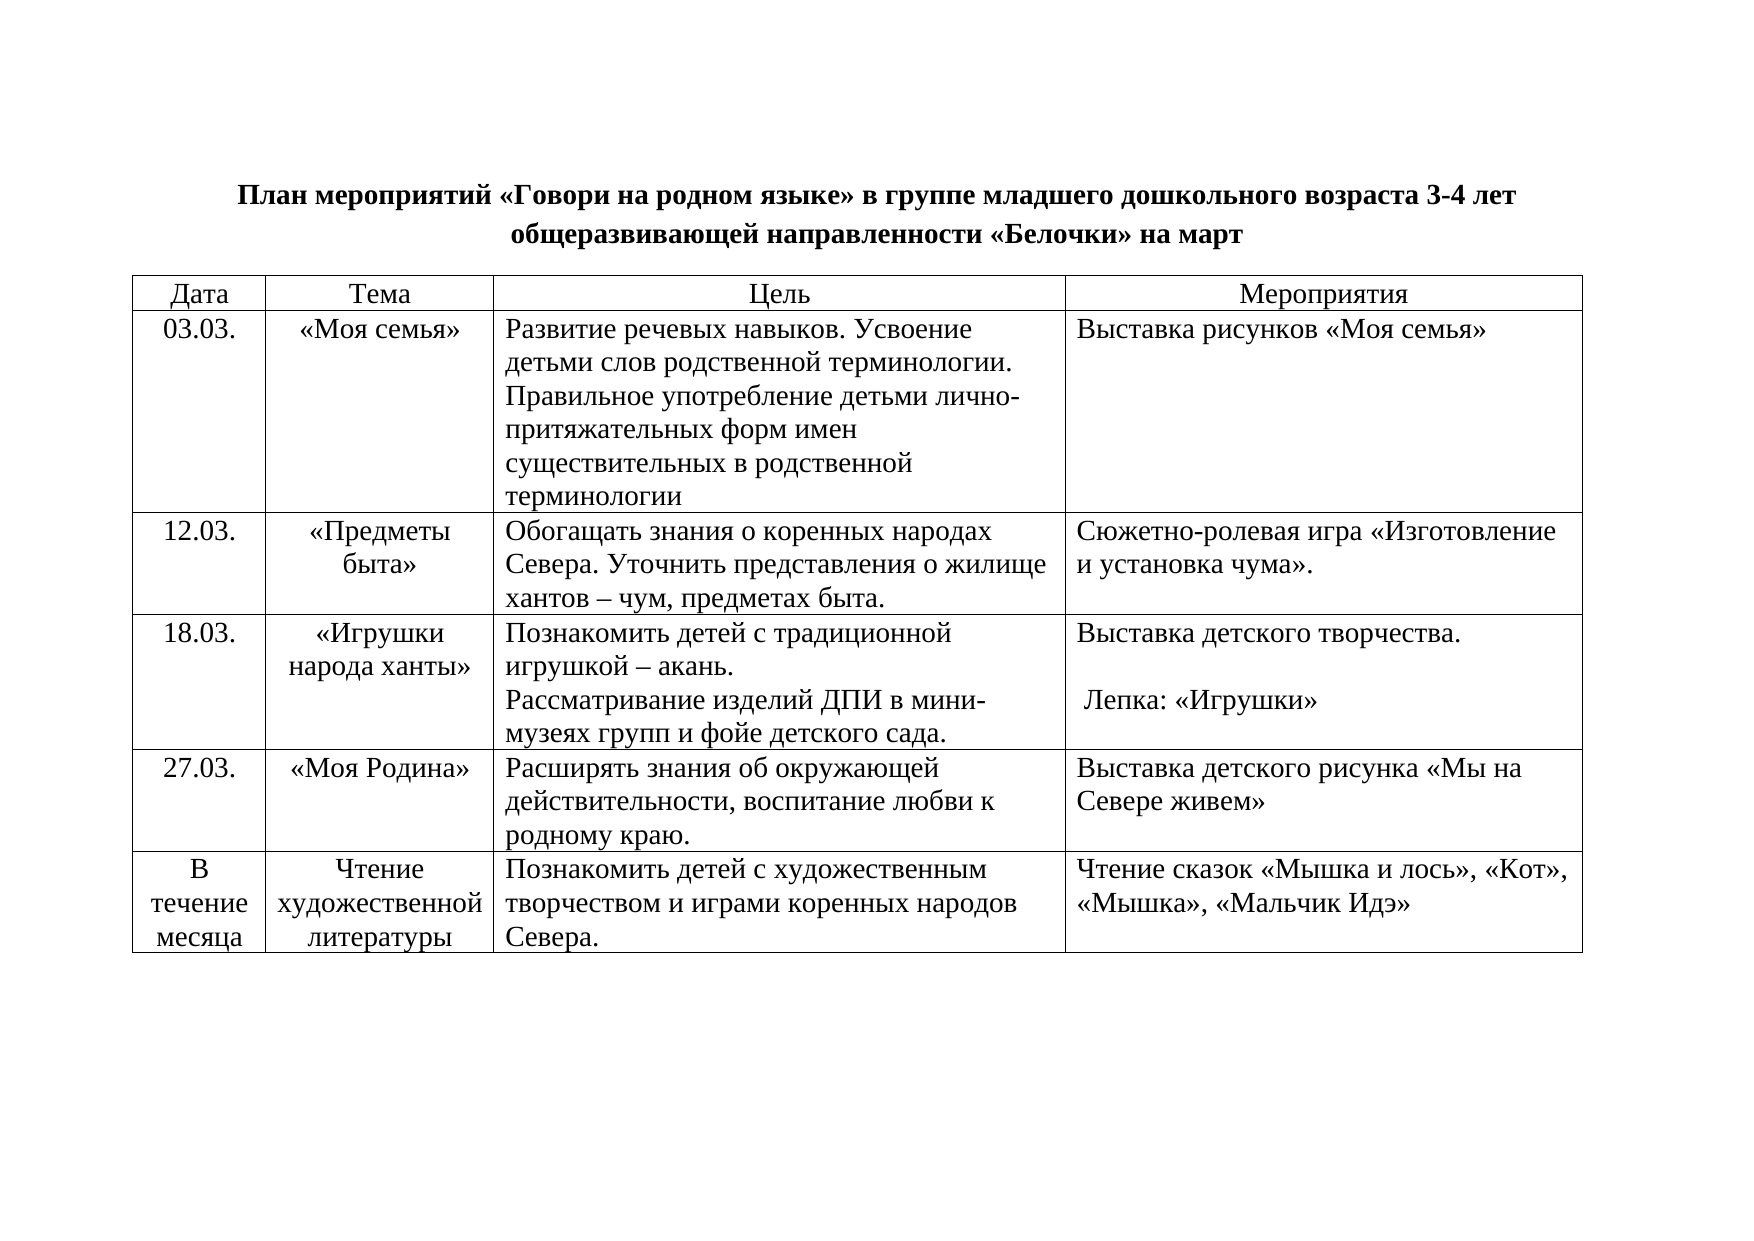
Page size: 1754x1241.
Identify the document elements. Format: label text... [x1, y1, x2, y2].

table_cell Чтение художественной литературы [266, 852, 493, 952]
table_cell Познакомить детей с художественным творчеством и играми коренных народов Севера. [494, 852, 1065, 952]
table_cell В течение месяца [133, 852, 265, 952]
table_cell «Предметы быта» [266, 513, 493, 614]
table_cell «Моя семья» [266, 311, 493, 512]
table_cell Обогащать знания о коренных народах Севера. Уточнить представления о жилище хантов – чум, предметах быта. [494, 513, 1065, 614]
table_cell 03.03. [133, 311, 265, 512]
table_cell 27.03. [133, 750, 265, 851]
table_cell Познакомить детей с традиционной игрушкой – акань. Рассматривание изделий ДПИ в мини-музеях групп и фойе детского сада. [494, 615, 1065, 749]
table_cell Сюжетно-ролевая игра «Изготовление и установка чума». [1066, 513, 1582, 614]
table_header Дата [133, 276, 265, 310]
table_header Тема [266, 276, 493, 310]
table_cell Выставка детского творчества. Лепка: «Игрушки» [1066, 615, 1582, 749]
table_cell Выставка детского рисунка «Мы на Севере живем» [1066, 750, 1582, 851]
table_cell Развитие речевых навыков. Усвоение детьми слов родственной терминологии. Правильное употребление детьми лично-притяжательных форм имен существительных в родственной терминологии [494, 311, 1065, 512]
table_cell 18.03. [133, 615, 265, 749]
table_cell Выставка рисунков «Моя семья» [1066, 311, 1582, 512]
table_cell 12.03. [133, 513, 265, 614]
table_header Цель [494, 276, 1065, 310]
table_header Мероприятия [1066, 276, 1582, 310]
text План мероприятий «Говори на родном языке» в группе младшего дошкольного возраста 3-4 лет общеразвивающей направленности «Белочки» на март [118, 177, 1636, 249]
table_cell Расширять знания об окружающей действительности, воспитание любви к родному краю. [494, 750, 1065, 851]
table_cell Чтение сказок «Мышка и лось», «Кот», «Мышка», «Мальчик Идэ» [1066, 852, 1582, 952]
table_cell «Игрушки народа ханты» [266, 615, 493, 749]
table_cell «Моя Родина» [266, 750, 493, 851]
